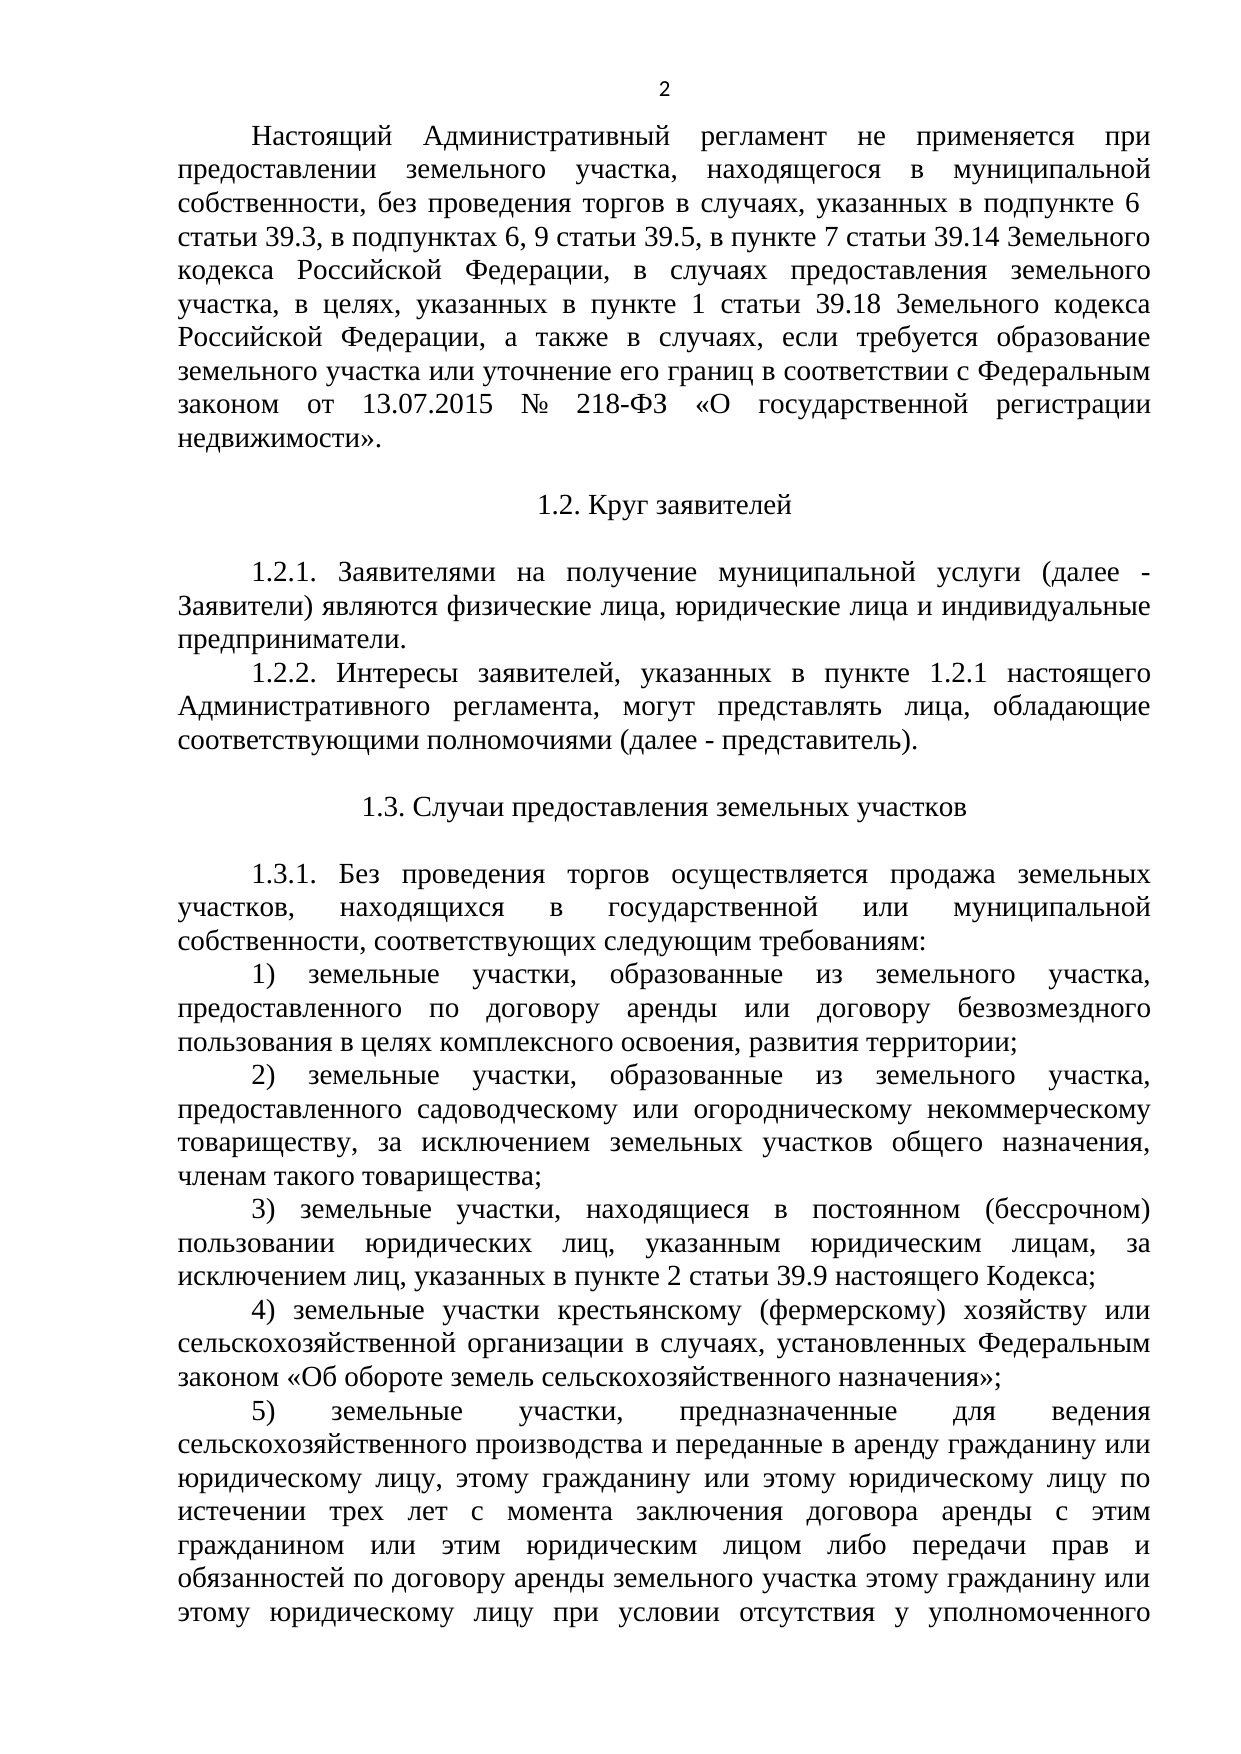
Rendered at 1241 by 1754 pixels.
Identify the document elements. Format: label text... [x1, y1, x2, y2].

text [177, 1393, 1152, 1627]
text 1.2. Круг заявителей [177, 487, 1152, 521]
text 2) земельные участки, образованные из земельного участка, предоставленного садоводческому или огородническому некоммерческому товариществу, за исключением земельных участков общего назначения, членам такого товарищества; [177, 1057, 1152, 1191]
text 1.2.2. Интересы заявителей, указанных в пункте 1.2.1 настоящего Административного регламента, могут представлять лица, обладающие соответствующими полномочиями (далее - представитель). [177, 655, 1152, 755]
text 3) земельные участки, находящиеся в постоянном (бессрочном) пользовании юридических лиц, указанным юридическим лицам, за исключением лиц, указанных в пункте 2 статьи 39.9 настоящего Кодекса; [177, 1191, 1152, 1292]
text 1.3. Случаи предоставления земельных участков [177, 789, 1152, 822]
text 1.3.1. Без проведения торгов осуществляется продажа земельных участков, находящихся в государственной или муниципальной собственности, соответствующих следующим требованиям: [177, 856, 1152, 957]
text 4) земельные участки крестьянскому (фермерскому) хозяйству или сельскохозяйственной организации в случаях, установленных Федеральным законом «Об обороте земель сельскохозяйственного назначения»; [177, 1292, 1152, 1393]
text 1.2.1. Заявителями на получение муниципальной услуги (далее - Заявители) являются физические лица, юридические лица и индивидуальные предприниматели. [177, 554, 1152, 655]
text 1) земельные участки, образованные из земельного участка, предоставленного по договору аренды или договору безвозмездного пользования в целях комплексного освоения, развития территории; [177, 957, 1152, 1057]
text Настоящий Административный регламент не применяется при предоставлении земельного участка, находящегося в муниципальной собственности, без проведения торгов в случаях, указанных в подпункте 6 статьи 39.3, в подпунктах 6, 9 статьи 39.5, в пункте 7 статьи 39.14 Земельного кодекса Российской Федерации, в случаях предоставления земельного участка, в целях, указанных в пункте 1 статьи 39.18 Земельного кодекса Российской Федерации, а также в случаях, если требуется образование земельного участка или уточнение его границ в соответствии с Федеральным законом от 13.07.2015 № 218-ФЗ «О государственной регистрации недвижимости». [177, 118, 1152, 453]
